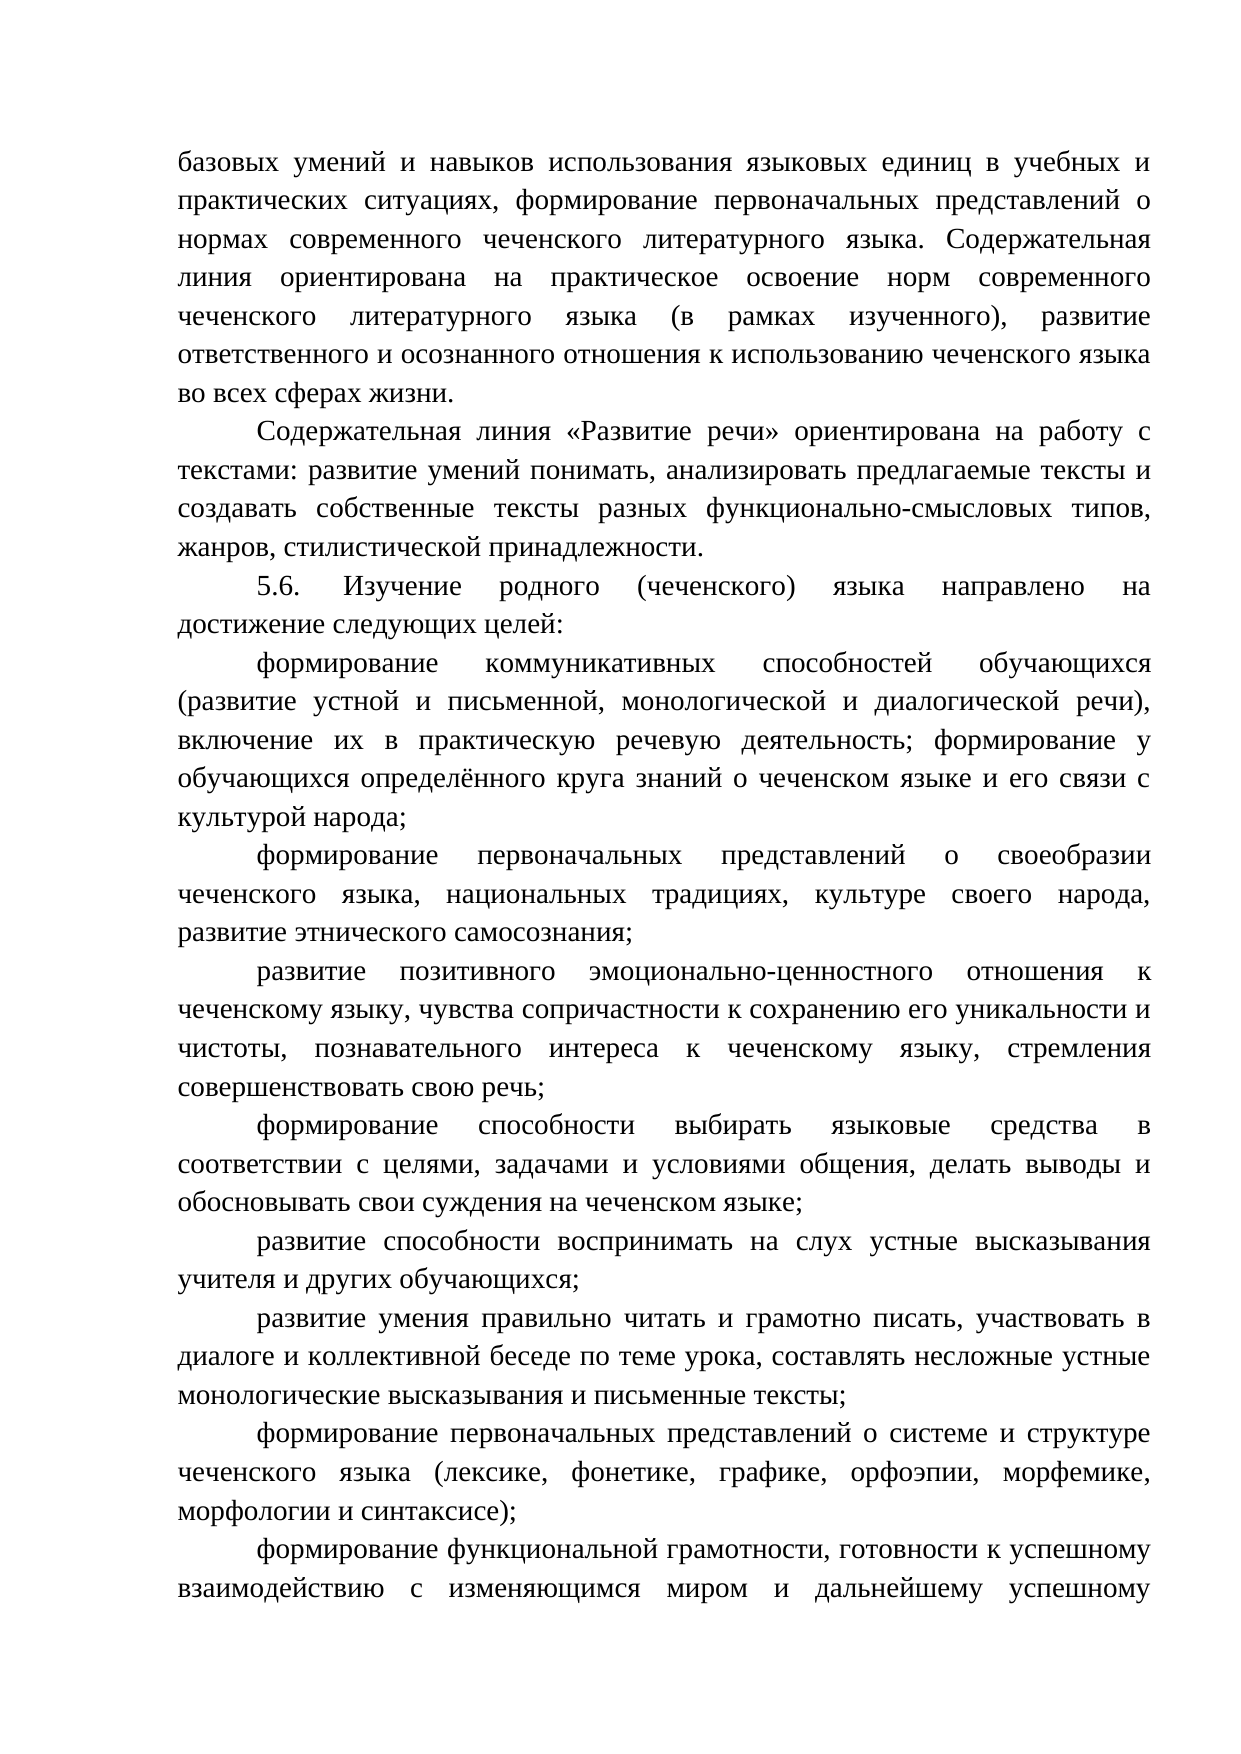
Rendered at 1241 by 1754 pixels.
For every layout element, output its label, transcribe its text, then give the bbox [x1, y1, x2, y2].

text Содержательная линия «Развитие речи» ориентирована на работу с текстами: развитие умений понимать, анализировать предлагаемые тексты и создавать собственные тексты разных функционально-смысловых типов, жанров, стилистической принадлежности. [177, 413, 1152, 563]
text формирование первоначальных представлений о своеобразии чеченского языка, национальных традициях, культуре своего народа, развитие этнического самосознания; [177, 837, 1152, 948]
text развитие умения правильно читать и грамотно писать, участвовать в диалоге и коллективной беседе по теме урока, составлять несложные устные монологические высказывания и письменные тексты; [177, 1300, 1152, 1411]
text развитие способности воспринимать на слух устные высказывания учителя и других обучающихся; [177, 1223, 1152, 1295]
list Изучение родного (чеченского) языка направлено на достижение следующих целей: [177, 568, 1152, 640]
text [177, 1531, 1152, 1603]
text формирование первоначальных представлений о системе и структуре чеченского языка (лексике, фонетике, графике, орфоэпии, морфемике, морфологии и синтаксисе); [177, 1416, 1152, 1526]
text формирование способности выбирать языковые средства в соответствии с целями, задачами и условиями общения, делать выводы и обосновывать свои суждения на чеченском языке; [177, 1107, 1152, 1218]
text формирование коммуникативных способностей обучающихся (развитие устной и письменной, монологической и диалогической речи), включение их в практическую речевую деятельность; формирование у обучающихся определённого круга знаний о чеченском языке и его связи с культурой народа; [177, 645, 1152, 832]
text развитие позитивного эмоционально-ценностного отношения к чеченскому языку, чувства сопричастности к сохранению его уникальности и чистоты, познавательного интереса к чеченскому языку, стремления совершенствовать свою речь; [177, 953, 1152, 1102]
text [177, 144, 1152, 408]
